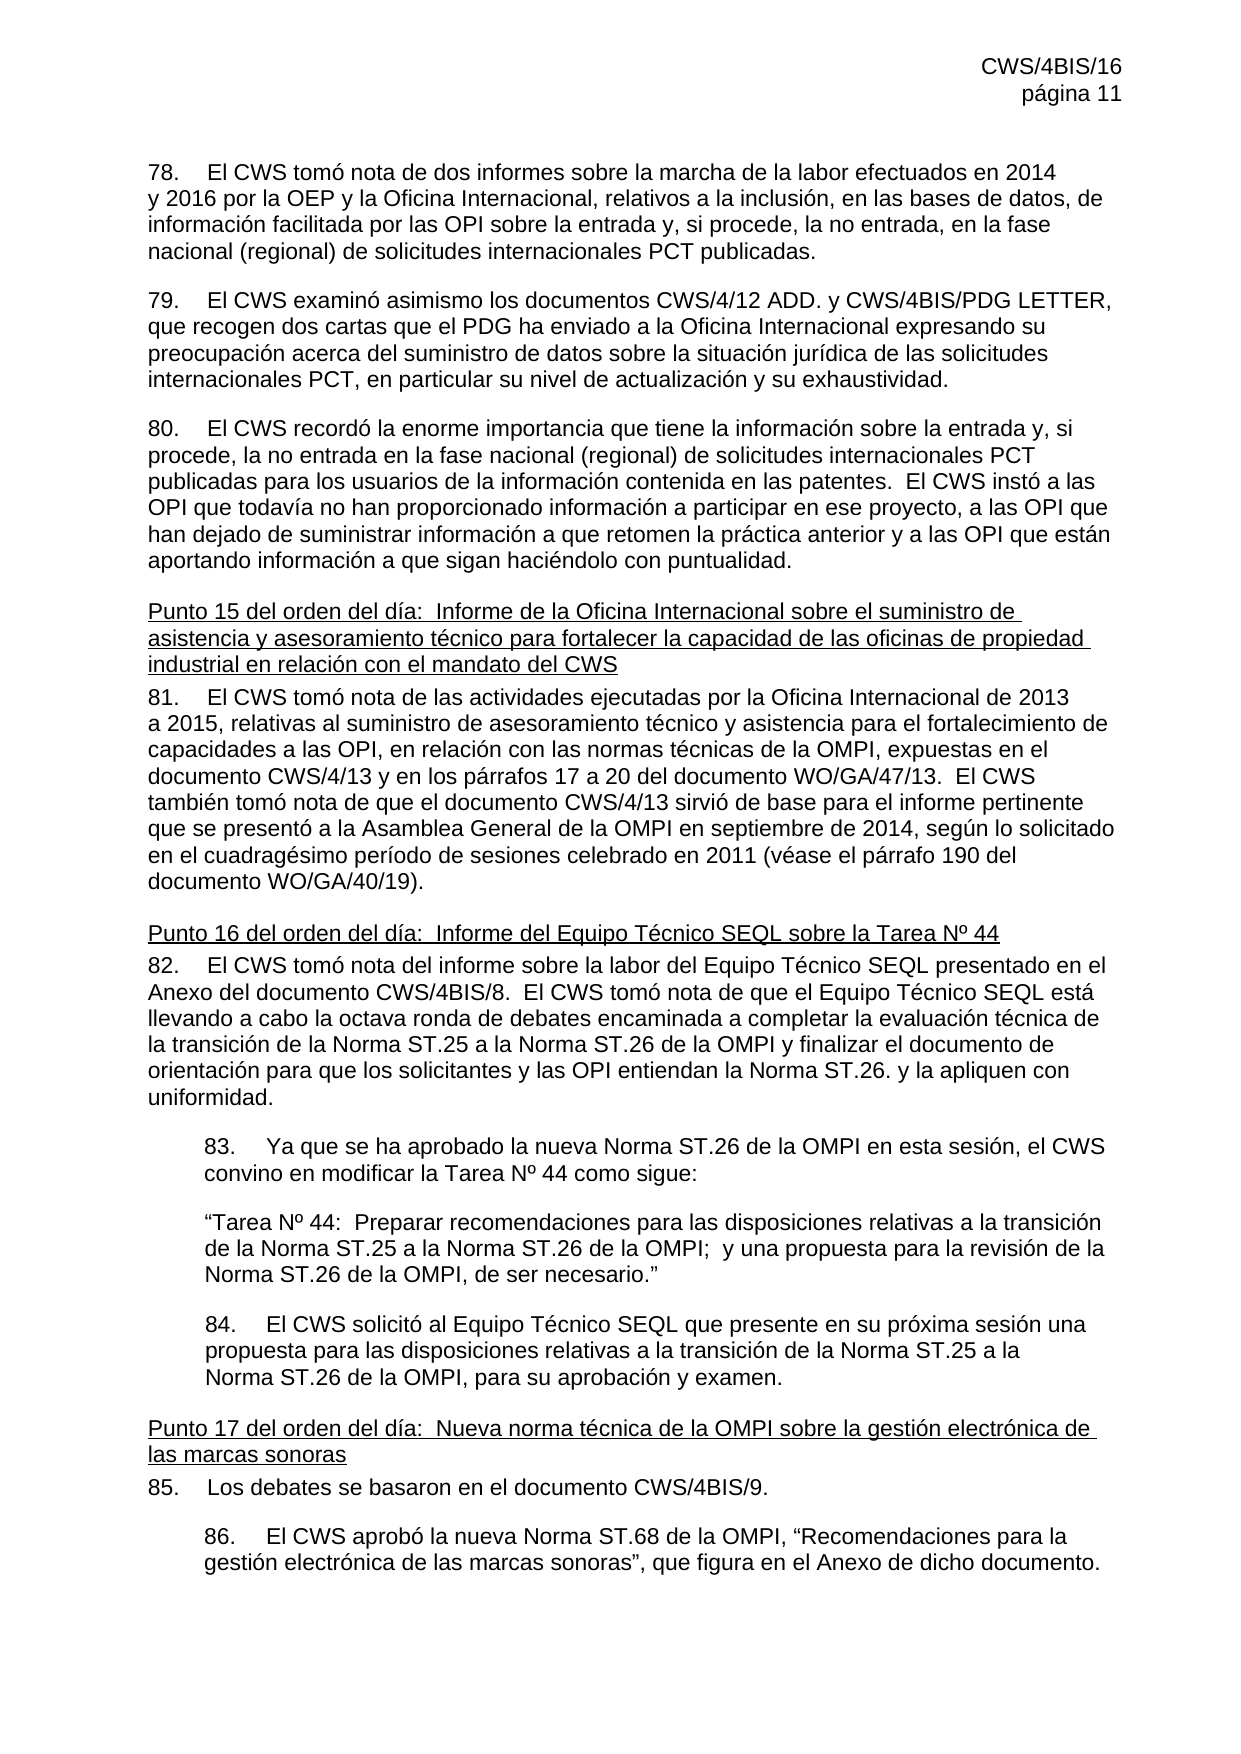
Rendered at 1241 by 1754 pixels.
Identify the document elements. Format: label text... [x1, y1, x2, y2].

subtitle Punto 17 del orden del día: Nueva norma técnica de la OMPI sobre la gestión electrónica de las marcas sonoras [148, 1415, 1122, 1467]
text Ya que se ha aprobado la nueva Norma ST.26 de la OMPI en esta sesión, el CWS convino en modificar la Tarea Nº 44 como sigue: [204, 1133, 1122, 1186]
subtitle Punto 16 del orden del día: Informe del Equipo Técnico SEQL sobre la Tarea Nº 44 [148, 919, 1122, 946]
text El CWS solicitó al Equipo Técnico SEQL que presente en su próxima sesión una propuesta para las disposiciones relativas a la transición de la Norma ST.25 a la Norma ST.26 de la OMPI, para su aprobación y examen. [205, 1311, 1122, 1390]
text El CWS recordó la enorme importancia que tiene la información sobre la entrada y, si procede, la no entrada en la fase nacional (regional) de solicitudes internacionales PCT publicadas para los usuarios de la información contenida en las patentes. El CWS instó a las OPI que todavía no han proporcionado información a participar en ese proyecto, a las OPI que han dejado de suministrar información a que retomen la práctica anterior y a las OPI que están aportando información a que sigan haciéndolo con puntualidad. [148, 415, 1122, 573]
text El CWS tomó nota de dos informes sobre la marcha de la labor efectuados en 2014 y 2016 por la OEP y la Oficina Internacional, relativos a la inclusión, en las bases de datos, de información facilitada por las OPI sobre la entrada y, si procede, la no entrada, en la fase nacional (regional) de solicitudes internacionales PCT publicadas. [148, 158, 1122, 264]
subtitle Punto 15 del orden del día: Informe de la Oficina Internacional sobre el suministro de asistencia y asesoramiento técnico para fortalecer la capacidad de las oficinas de propiedad industrial en relación con el mandato del CWS [148, 598, 1122, 677]
text El CWS examinó asimismo los documentos CWS/4/12 ADD. y CWS/4BIS/PDG LETTER, que recogen dos cartas que el PDG ha enviado a la Oficina Internacional expresando su preocupación acerca del suministro de datos sobre la situación jurídica de las solicitudes internacionales PCT, en particular su nivel de actualización y su exhaustividad. [148, 287, 1122, 392]
text “Tarea Nº 44: Preparar recomendaciones para las disposiciones relativas a la transición de la Norma ST.25 a la Norma ST.26 de la OMPI; y una propuesta para la revisión de la Norma ST.26 de la OMPI, de ser necesario.” [204, 1209, 1122, 1288]
text El CWS tomó nota del informe sobre la labor del Equipo Técnico SEQL presentado en el Anexo del documento CWS/4BIS/8. El CWS tomó nota de que el Equipo Técnico SEQL está llevando a cabo la octava ronda de debates encaminada a completar la evaluación técnica de la transición de la Norma ST.25 a la Norma ST.26 de la OMPI y finalizar el documento de orientación para que los solicitantes y las OPI entiendan la Norma ST.26. y la apliquen con uniformidad. [148, 952, 1122, 1110]
text El CWS aprobó la nueva Norma ST.68 de la OMPI, “Recomendaciones para la gestión electrónica de las marcas sonoras”, que figura en el Anexo de dicho documento. [204, 1523, 1122, 1576]
text El CWS tomó nota de las actividades ejecutadas por la Oficina Internacional de 2013 a 2015, relativas al suministro de asesoramiento técnico y asistencia para el fortalecimiento de capacidades a las OPI, en relación con las normas técnicas de la OMPI, expuestas en el documento CWS/4/13 y en los párrafos 17 a 20 del documento WO/GA/47/13. El CWS también tomó nota de que el documento CWS/4/13 sirvió de base para el informe pertinente que se presentó a la Asamblea General de la OMPI en septiembre de 2014, según lo solicitado en el cuadragésimo período de sesiones celebrado en 2011 (véase el párrafo 190 del documento WO/GA/40/19). [148, 684, 1122, 894]
text Los debates se basaron en el documento CWS/4BIS/9. [148, 1474, 1122, 1500]
